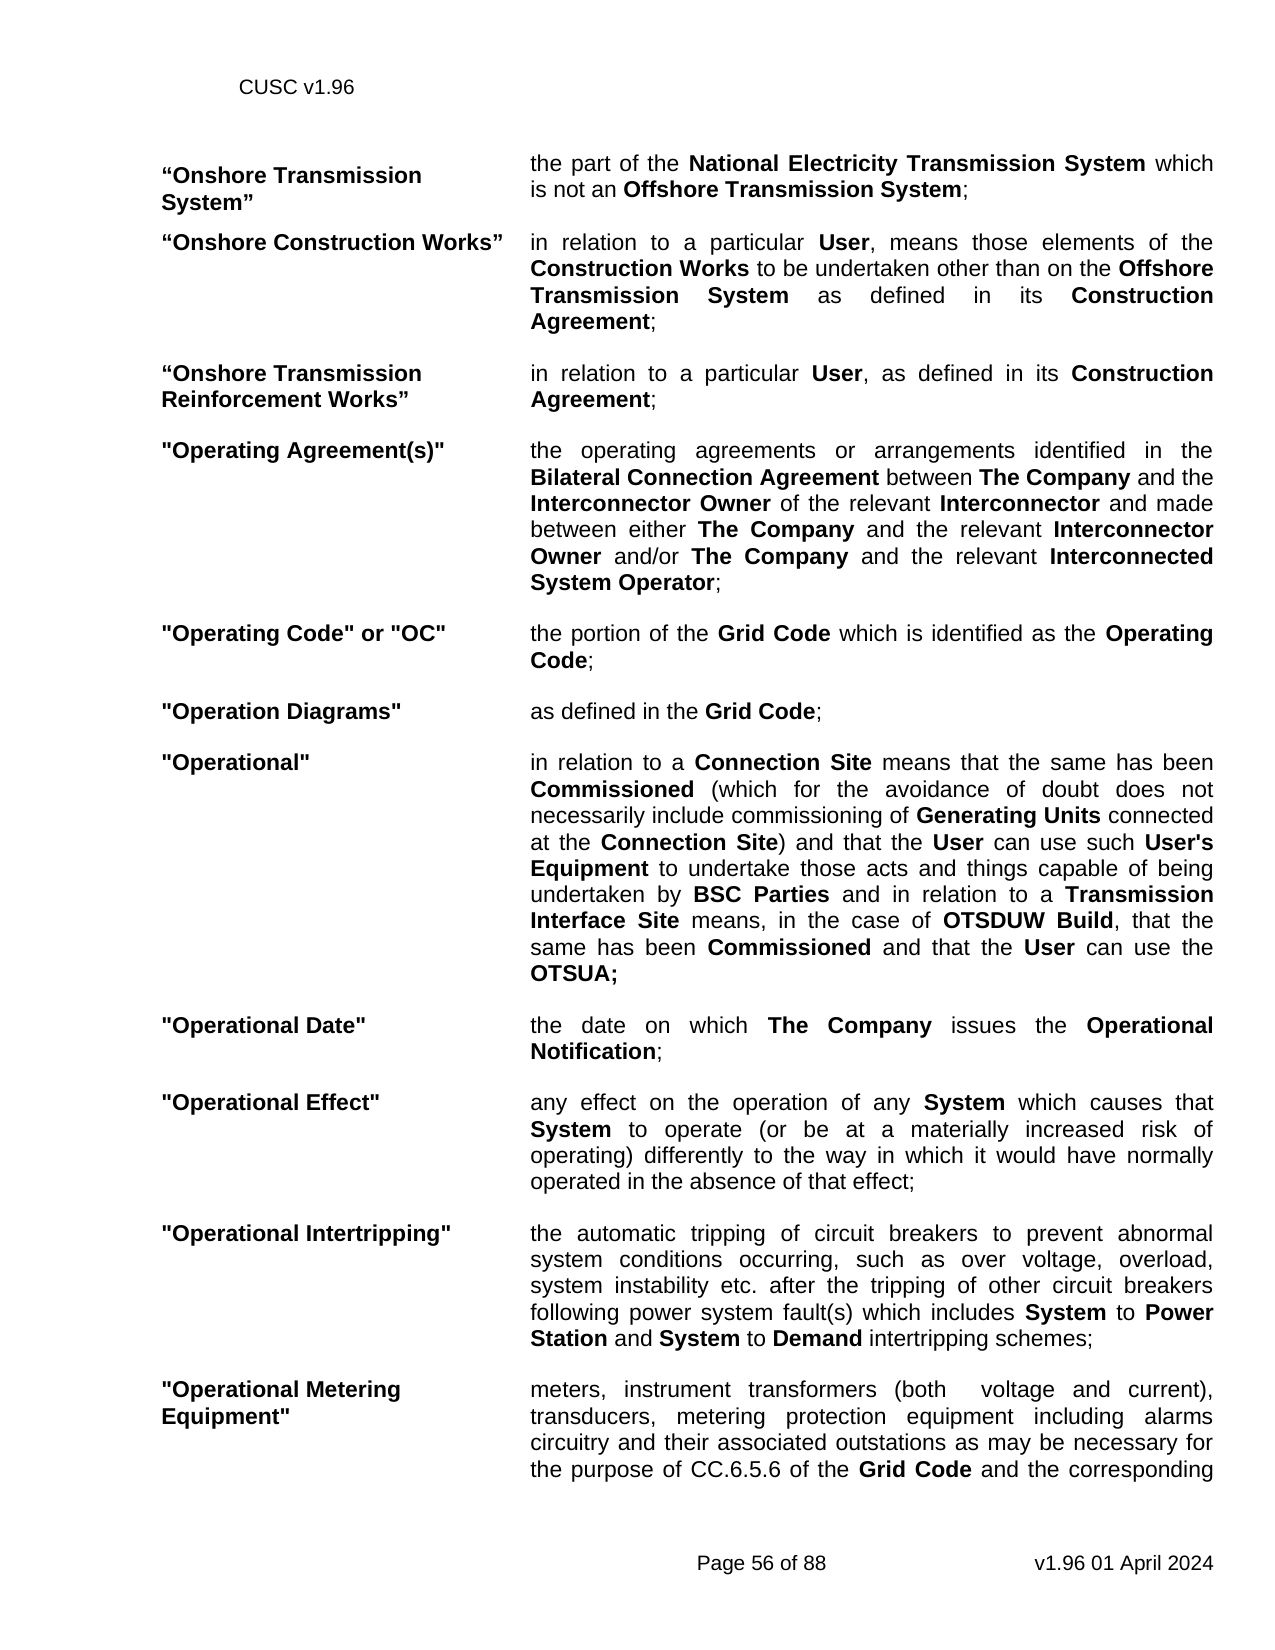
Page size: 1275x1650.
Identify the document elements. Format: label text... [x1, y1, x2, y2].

table_cell "Operating Code" or "OC" [150, 620, 519, 698]
table_cell the date on which The Company issues the Operational Notification; [519, 1012, 1225, 1089]
table_cell “Onshore Construction Works” [150, 229, 519, 359]
table_cell "Operational Intertripping" [150, 1220, 519, 1376]
table_cell "Operational" [150, 749, 519, 1012]
table_cell "Operational Date" [150, 1012, 519, 1089]
table_cell “Onshore Transmission Reinforcement Works” [150, 360, 519, 437]
table_cell "Operating Agreement(s)" [150, 437, 519, 620]
table_cell any effect on the operation of any System which causes that System to operate (or be at a materially increased risk of operating) differently to the way in which it would have normally operated in the absence of that effect; [519, 1089, 1225, 1220]
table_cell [150, 1376, 519, 1482]
table_cell the portion of the Grid Code which is identified as the Operating Code; [519, 620, 1225, 698]
table_cell “Onshore Transmission System” [150, 150, 519, 229]
table_cell the part of the National Electricity Transmission System which is not an Offshore Transmission System; [519, 150, 1225, 229]
table_cell "Operation Diagrams" [150, 698, 519, 749]
table_cell as defined in the Grid Code; [519, 698, 1225, 749]
table_cell the operating agreements or arrangements identified in the Bilateral Connection Agreement between The Company and the Interconnector Owner of the relevant Interconnector and made between either The Company and the relevant Interconnector Owner and/or The Company and the relevant Interconnected System Operator; [519, 437, 1225, 620]
table_cell in relation to a particular User, as defined in its Construction Agreement; [519, 360, 1225, 437]
table_cell "Operational Effect" [150, 1089, 519, 1220]
table_cell the automatic tripping of circuit breakers to prevent abnormal system conditions occurring, such as over voltage, overload, system instability etc. after the tripping of other circuit breakers following power system fault(s) which includes System to Power Station and System to Demand intertripping schemes; [519, 1220, 1225, 1376]
table_cell in relation to a Connection Site means that the same has been Commissioned (which for the avoidance of doubt does not necessarily include commissioning of Generating Units connected at the Connection Site) and that the User can use such User's Equipment to undertake those acts and things capable of being undertaken by BSC Parties and in relation to a Transmission Interface Site means, in the case of OTSDUW Build, that the same has been Commissioned and that the User can use the OTSUA; [519, 749, 1225, 1012]
table_cell in relation to a particular User, means those elements of the Construction Works to be undertaken other than on the Offshore Transmission System as defined in its Construction Agreement; [519, 229, 1225, 359]
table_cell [519, 1376, 1225, 1482]
